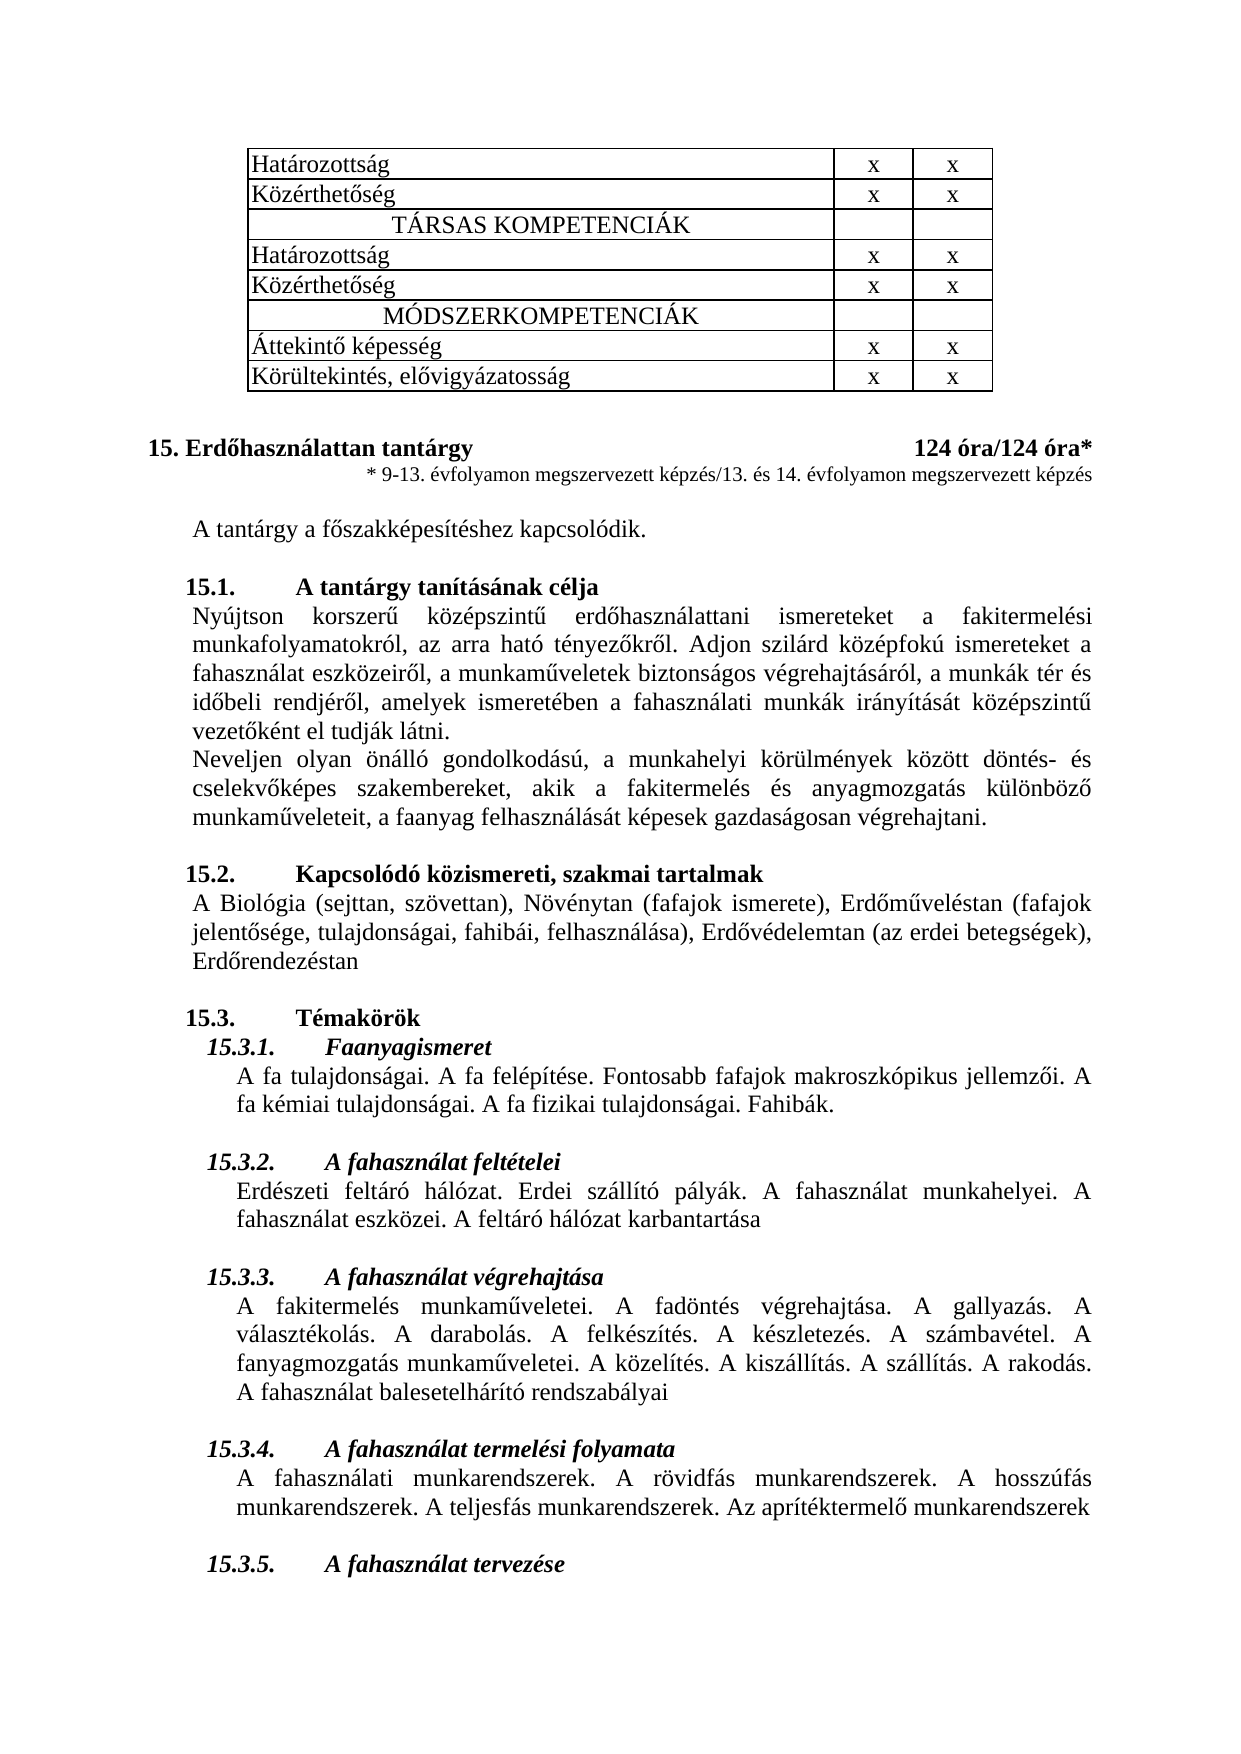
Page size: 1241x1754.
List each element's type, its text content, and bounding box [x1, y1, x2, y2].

text Erdészeti feltáró hálózat. Erdei szállító pályák. A fahasználat munkahelyei. A fahasználat eszközei. A feltáró hálózat karbantartása [236, 1176, 1093, 1233]
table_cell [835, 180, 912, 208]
list A fahasználat termelési folyamata [207, 1434, 1093, 1463]
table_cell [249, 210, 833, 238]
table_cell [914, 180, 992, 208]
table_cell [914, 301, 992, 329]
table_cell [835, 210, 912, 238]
text A fahasználati munkarendszerek. A rövidfás munkarendszerek. A hosszúfás munkarendszerek. A teljesfás munkarendszerek. Az aprítéktermelő munkarendszerek [236, 1463, 1093, 1521]
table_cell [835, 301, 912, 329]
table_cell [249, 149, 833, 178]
list Erdőhasználattan tantárgy 124 óra/124 óra* [148, 433, 1093, 462]
text A Biológia (sejttan, szövettan), Növénytan (fafajok ismerete), Erdőműveléstan (fafajok jelentősége, tulajdonságai, fahibái, felhasználása), Erdővédelemtan (az erdei betegségek), Erdőrendezéstan [192, 888, 1093, 974]
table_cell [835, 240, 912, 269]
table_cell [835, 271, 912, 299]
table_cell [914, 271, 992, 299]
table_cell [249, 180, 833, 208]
text A fa tulajdonságai. A fa felépítése. Fontosabb fafajok makroszkópikus jellemzői. A fa kémiai tulajdonságai. A fa fizikai tulajdonságai. Fahibák. [236, 1061, 1093, 1118]
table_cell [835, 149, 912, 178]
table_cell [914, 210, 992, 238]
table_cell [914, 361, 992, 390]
list A fahasználat feltételei [207, 1147, 1093, 1176]
list Faanyagismeret [207, 1032, 1093, 1061]
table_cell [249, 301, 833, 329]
list Témakörök [185, 1003, 1093, 1032]
list A fahasználat végrehajtása [207, 1262, 1093, 1291]
list A fahasználat tervezése [207, 1549, 1093, 1578]
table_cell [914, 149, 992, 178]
text Nyújtson korszerű középszintű erdőhasználattani ismereteket a fakitermelési munkafolyamatokról, az arra ható tényezőkről. Adjon szilárd középfokú ismereteket a fahasználat eszközeiről, a munkaműveletek biztonságos végrehajtásáról, a munkák tér és időbeli rendjéről, amelyek ismeretében a fahasználati munkák irányítását középszintű vezetőként el tudják látni. [192, 601, 1093, 744]
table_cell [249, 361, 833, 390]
text A fakitermelés munkaműveletei. A fadöntés végrehajtása. A gallyazás. A választékolás. A darabolás. A felkészítés. A készletezés. A számbavétel. A fanyagmozgatás munkaműveletei. A közelítés. A kiszállítás. A szállítás. A rakodás. A fahasználat balesetelhárító rendszabályai [236, 1291, 1093, 1406]
text A tantárgy a főszakképesítéshez kapcsolódik. [192, 514, 1093, 543]
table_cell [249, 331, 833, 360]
list Kapcsolódó közismereti, szakmai tartalmak [185, 859, 1093, 888]
text Neveljen olyan önálló gondolkodású, a munkahelyi körülmények között döntés- és cselekvőképes szakembereket, akik a fakitermelés és anyagmozgatás különböző munkaműveleteit, a faanyag felhasználását képesek gazdaságosan végrehajtani. [192, 744, 1093, 831]
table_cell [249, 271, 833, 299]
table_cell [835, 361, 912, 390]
text * 9-13. évfolyamon megszervezett képzés/13. és 14. évfolyamon megszervezett képzés [148, 462, 1093, 486]
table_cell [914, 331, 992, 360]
list A tantárgy tanításának célja [185, 572, 1093, 601]
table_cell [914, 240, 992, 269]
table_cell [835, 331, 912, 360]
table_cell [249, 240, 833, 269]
